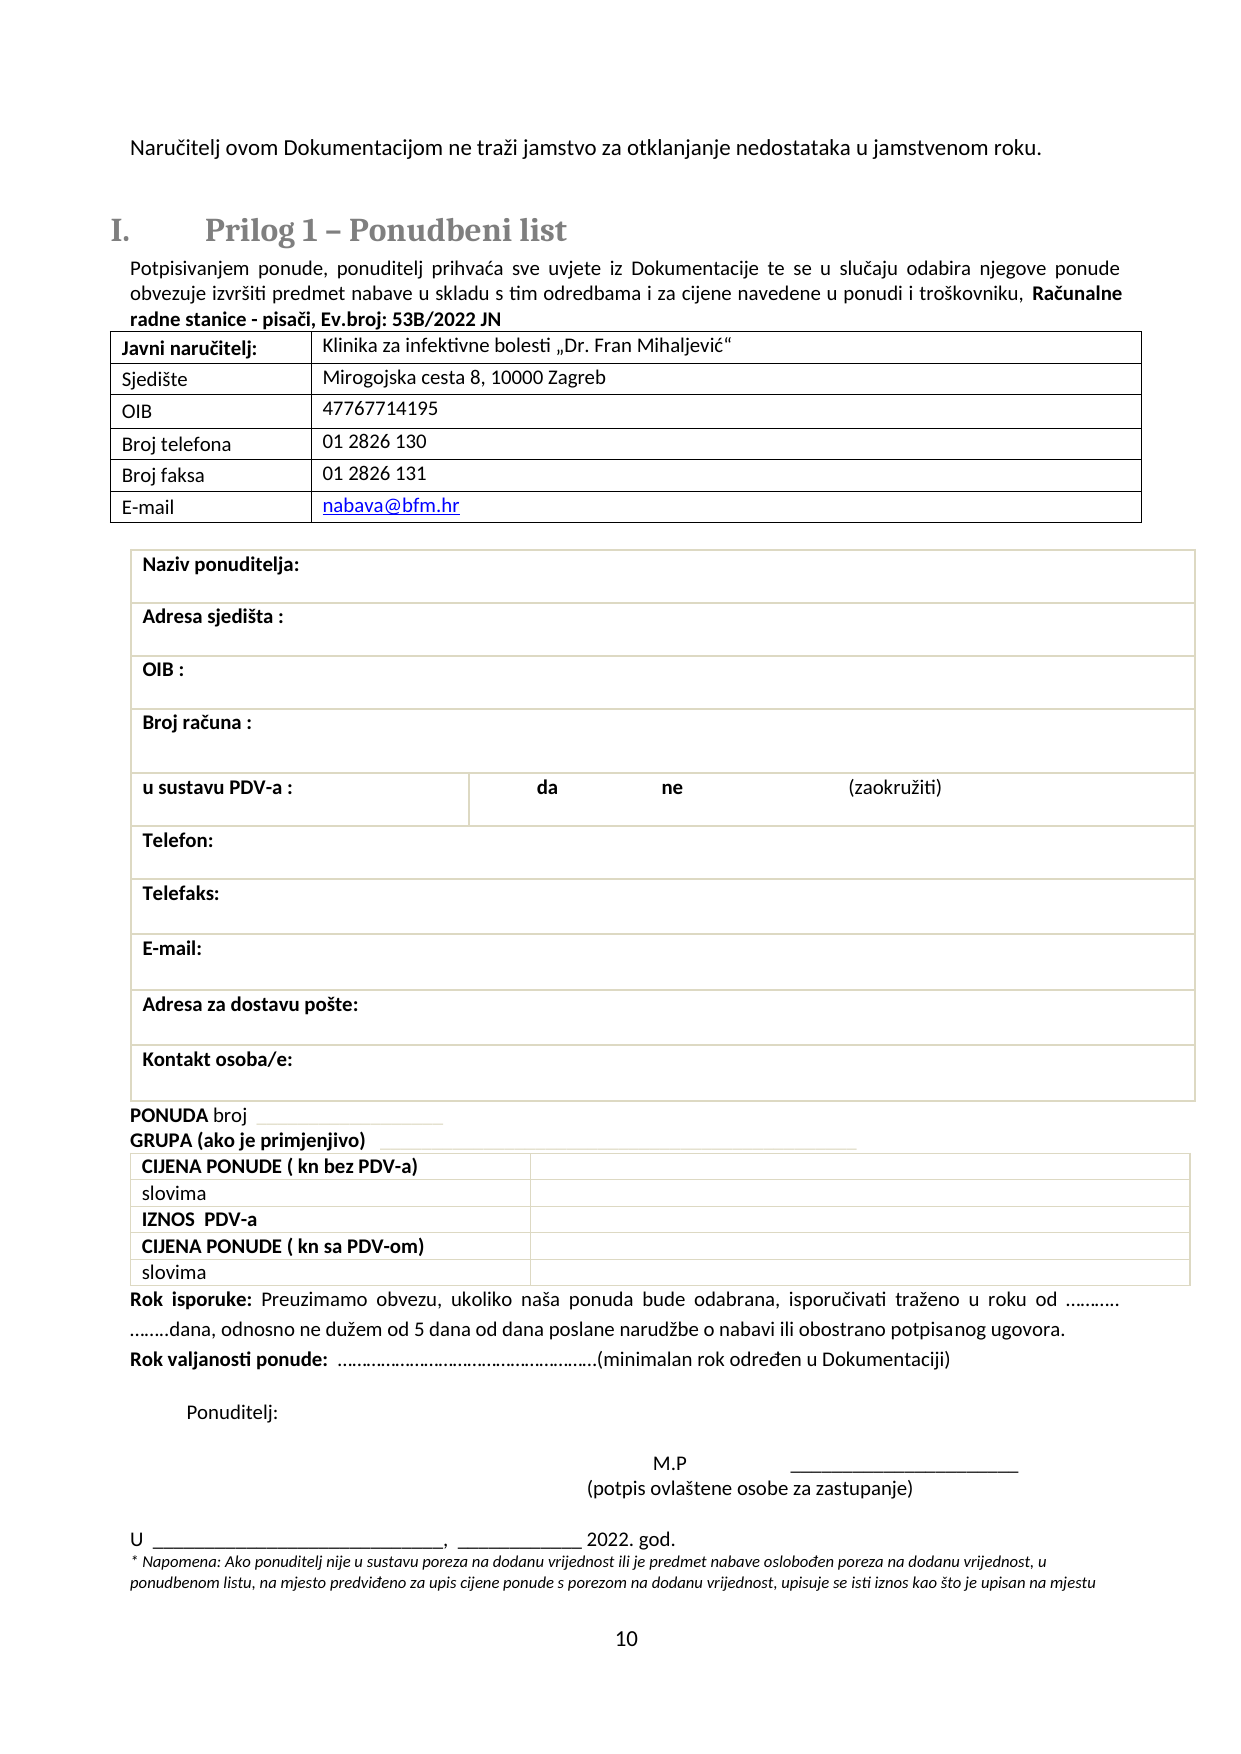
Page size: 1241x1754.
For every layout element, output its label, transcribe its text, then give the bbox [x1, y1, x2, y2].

table_cell 01 2826 130 [312, 429, 1141, 459]
text Ponuditelj: [130, 1399, 1122, 1425]
table_cell Broj telefona [111, 429, 311, 459]
table_cell [531, 1180, 1189, 1206]
text Potpisivanjem ponude, ponuditelj prihvaća sve uvjete iz Dokumentacije te se u slučaju odabira njegove ponude obvezuje izvršiti predmet nabave u skladu s tim odredbama i za cijene navedene u ponudi i troškovniku, Računalne radne stanice - pisači, Ev.broj: 53B/2022 JN [130, 255, 1122, 331]
table_cell u sustavu PDV-a : [132, 774, 468, 825]
table_cell Telefaks: [132, 880, 1194, 933]
table_cell [531, 1207, 1189, 1232]
text GRUPA (ako je primjenjivo) ______________________________________________ [130, 1127, 1122, 1153]
table_cell 01 2826 131 [312, 460, 1141, 491]
table_cell Mirogojska cesta 8, 10000 Zagreb [312, 364, 1141, 394]
table_cell Telefon: [132, 827, 1194, 878]
table_header Klinika za infektivne bolesti „Dr. Fran Mihaljević“ [312, 332, 1141, 363]
table_cell OIB : [132, 657, 1194, 707]
table_header Javni naručitelj: [111, 332, 311, 363]
text U ____________________________, ____________ 2022. god. [130, 1526, 1122, 1552]
table_cell slovima [131, 1260, 530, 1285]
table_cell 47767714195 [312, 395, 1141, 428]
table_cell Adresa za dostavu pošte: [132, 991, 1194, 1044]
table_cell E-mail: [132, 935, 1194, 989]
text Prilog 1 – Ponudbeni list [130, 211, 1122, 249]
text PONUDA broj __________________ [130, 1102, 1122, 1127]
table_cell Broj faksa [111, 460, 311, 491]
table_cell [531, 1233, 1189, 1258]
table_cell Adresa sjedišta : [132, 604, 1194, 654]
text Rok valjanosti ponude: ………………………………………………(minimalan rok određen u Dokumentaciji) [130, 1346, 1122, 1371]
table_cell nabava@bfm.hr [312, 492, 1141, 522]
table_cell CIJENA PONUDE ( kn sa PDV-om) [131, 1233, 530, 1258]
table_cell Broj računa : [132, 710, 1194, 772]
table_cell E-mail [111, 492, 311, 522]
table_header CIJENA PONUDE ( kn bez PDV-a) [131, 1154, 530, 1179]
table_cell IZNOS PDV-a [131, 1207, 530, 1232]
text Rok isporuke: Preuzimamo obvezu, ukoliko naša ponuda bude odabrana, isporučivati traženo u roku od ………..……..dana, odnosno ne dužem od 5 dana od dana poslane narudžbe o nabavi ili obostrano potpisanog ugovora. [130, 1286, 1122, 1342]
table_cell Kontakt osoba/e: [132, 1046, 1194, 1100]
text Naručitelj ovom Dokumentacijom ne traži jamstvo za otklanjanje nedostataka u jamstvenom roku. [130, 133, 1122, 161]
table_header [531, 1154, 1189, 1179]
text M.P ______________________ [130, 1450, 1122, 1476]
table_cell OIB [111, 395, 311, 428]
text (potpis ovlaštene osobe za zastupanje) [130, 1476, 1122, 1501]
table_cell [531, 1260, 1189, 1285]
table_cell Sjedište [111, 364, 311, 394]
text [130, 1552, 1122, 1592]
table_header Naziv ponuditelja: [132, 551, 1194, 602]
table_cell slovima [131, 1180, 530, 1206]
table_cell da ne (zaokružiti) [470, 774, 1194, 825]
